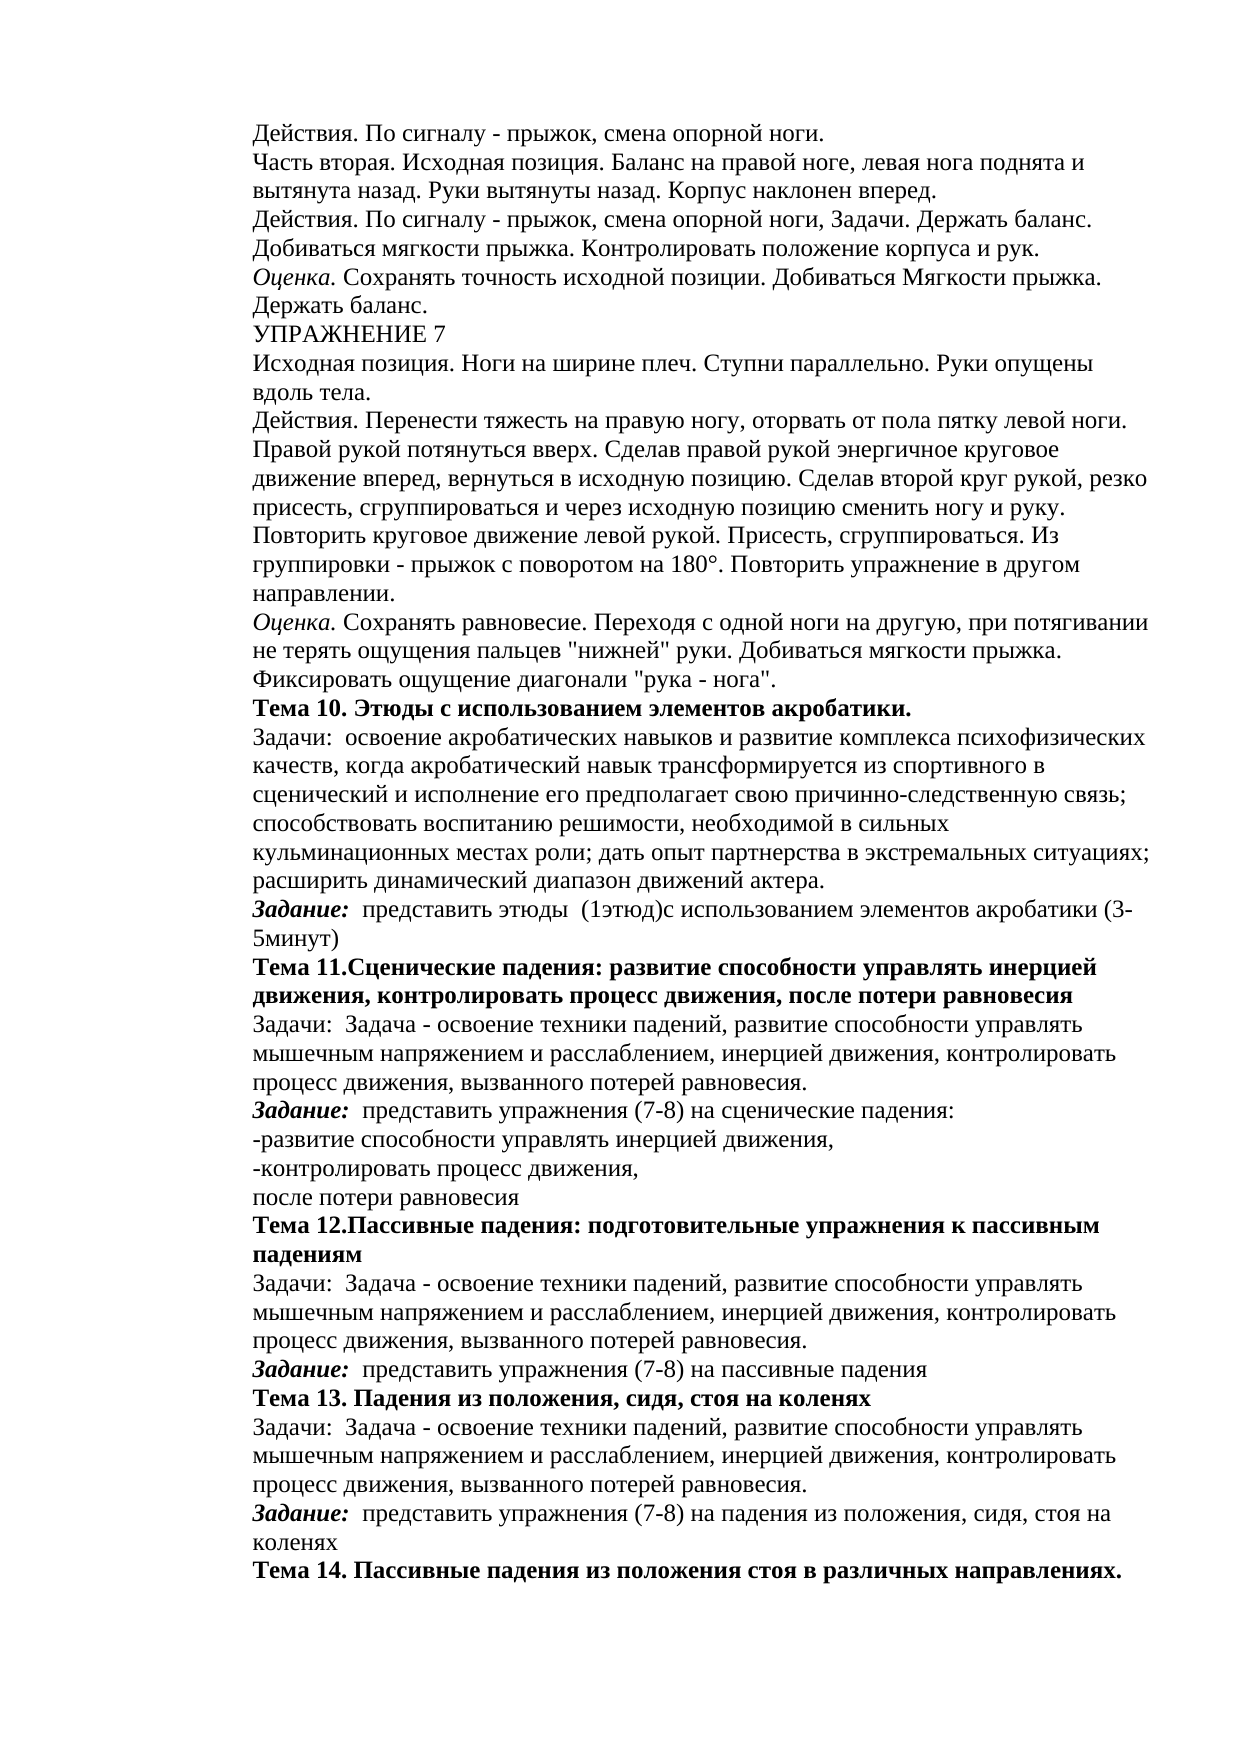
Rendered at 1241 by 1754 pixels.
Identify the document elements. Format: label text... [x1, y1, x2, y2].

text Тема 13. Падения из положения, сидя, стоя на коленях [252, 1383, 1152, 1412]
text Действия. Перенести тяжесть на правую ногу, оторвать от пола пятку левой ноги. Правой рукой потянуться вверх. Сделав правой рукой энергичное круговое движение вперед, вернуться в исходную позицию. Сделав второй круг рукой, резко присесть, сгруппироваться и через исходную позицию сменить ногу и руку. Повторить круговое движение левой рукой. Присесть, сгруппироваться. Из группировки - прыжок с поворотом на 180°. Повторить упражнение в другом направлении. [252, 406, 1152, 607]
text Исходная позиция. Ноги на ширине плеч. Ступни параллельно. Руки опущены вдоль тела. [252, 348, 1152, 406]
text Задачи: освоение акробатических навыков и развитие комплекса психофизических качеств, когда акробатический навык трансформируется из спортивного в сценический и исполнение его предполагает свою причинно-следственную связь; способствовать воспитанию решимости, необходимой в сильных кульминационных местах роли; дать опыт партнерства в экстремальных ситуациях; расширить динамический диапазон движений актера. [252, 722, 1152, 894]
text Задание: представить упражнения (7-8) на пассивные падения [252, 1354, 1152, 1383]
text Тема 12.Пассивные падения: подготовительные упражнения к пассивным падениям [252, 1211, 1152, 1268]
text Оценка. Сохранять равновесие. Переходя с одной ноги на другую, при потягивании не терять ощущения пальцев "нижней" руки. Добиваться мягкости прыжка. Фиксировать ощущение диагонали "рука - нога". [252, 607, 1152, 693]
text Тема 11.Сценические падения: развитие способности управлять инерцией движения, контролировать процесс движения, после потери равновесия [252, 952, 1152, 1009]
text Действия. По сигналу - прыжок, смена опорной ноги, Задачи. Держать баланс. Добиваться мягкости прыжка. Контролировать положение корпуса и рук. [252, 204, 1152, 262]
text УПРАЖНЕНИЕ 7 [252, 319, 1152, 348]
text Задание: представить упражнения (7-8) на сценические падения: [252, 1096, 1152, 1124]
text Тема 10. Этюды с использованием элементов акробатики. [252, 693, 1152, 722]
text Задание: представить упражнения (7-8) на падения из положения, сидя, стоя на коленях [252, 1498, 1152, 1556]
text после потери равновесия [252, 1182, 1152, 1211]
text -контролировать процесс движения, [252, 1153, 1152, 1182]
text Часть вторая. Исходная позиция. Баланс на правой ноге, левая нога поднята и вытянута назад. Руки вытянуты назад. Корпус наклонен вперед. [252, 147, 1152, 204]
text Тема 14. Пассивные падения из положения стоя в различных направлениях. [252, 1556, 1152, 1584]
text Действия. По сигналу - прыжок, смена опорной ноги. [252, 118, 1152, 147]
text Задание: представить этюды (1этюд)с использованием элементов акробатики (3-5минут) [252, 894, 1152, 952]
text -развитие способности управлять инерцией движения, [252, 1124, 1152, 1153]
text Оценка. Сохранять точность исходной позиции. Добиваться Мягкости прыжка. Держать баланс. [252, 262, 1152, 319]
